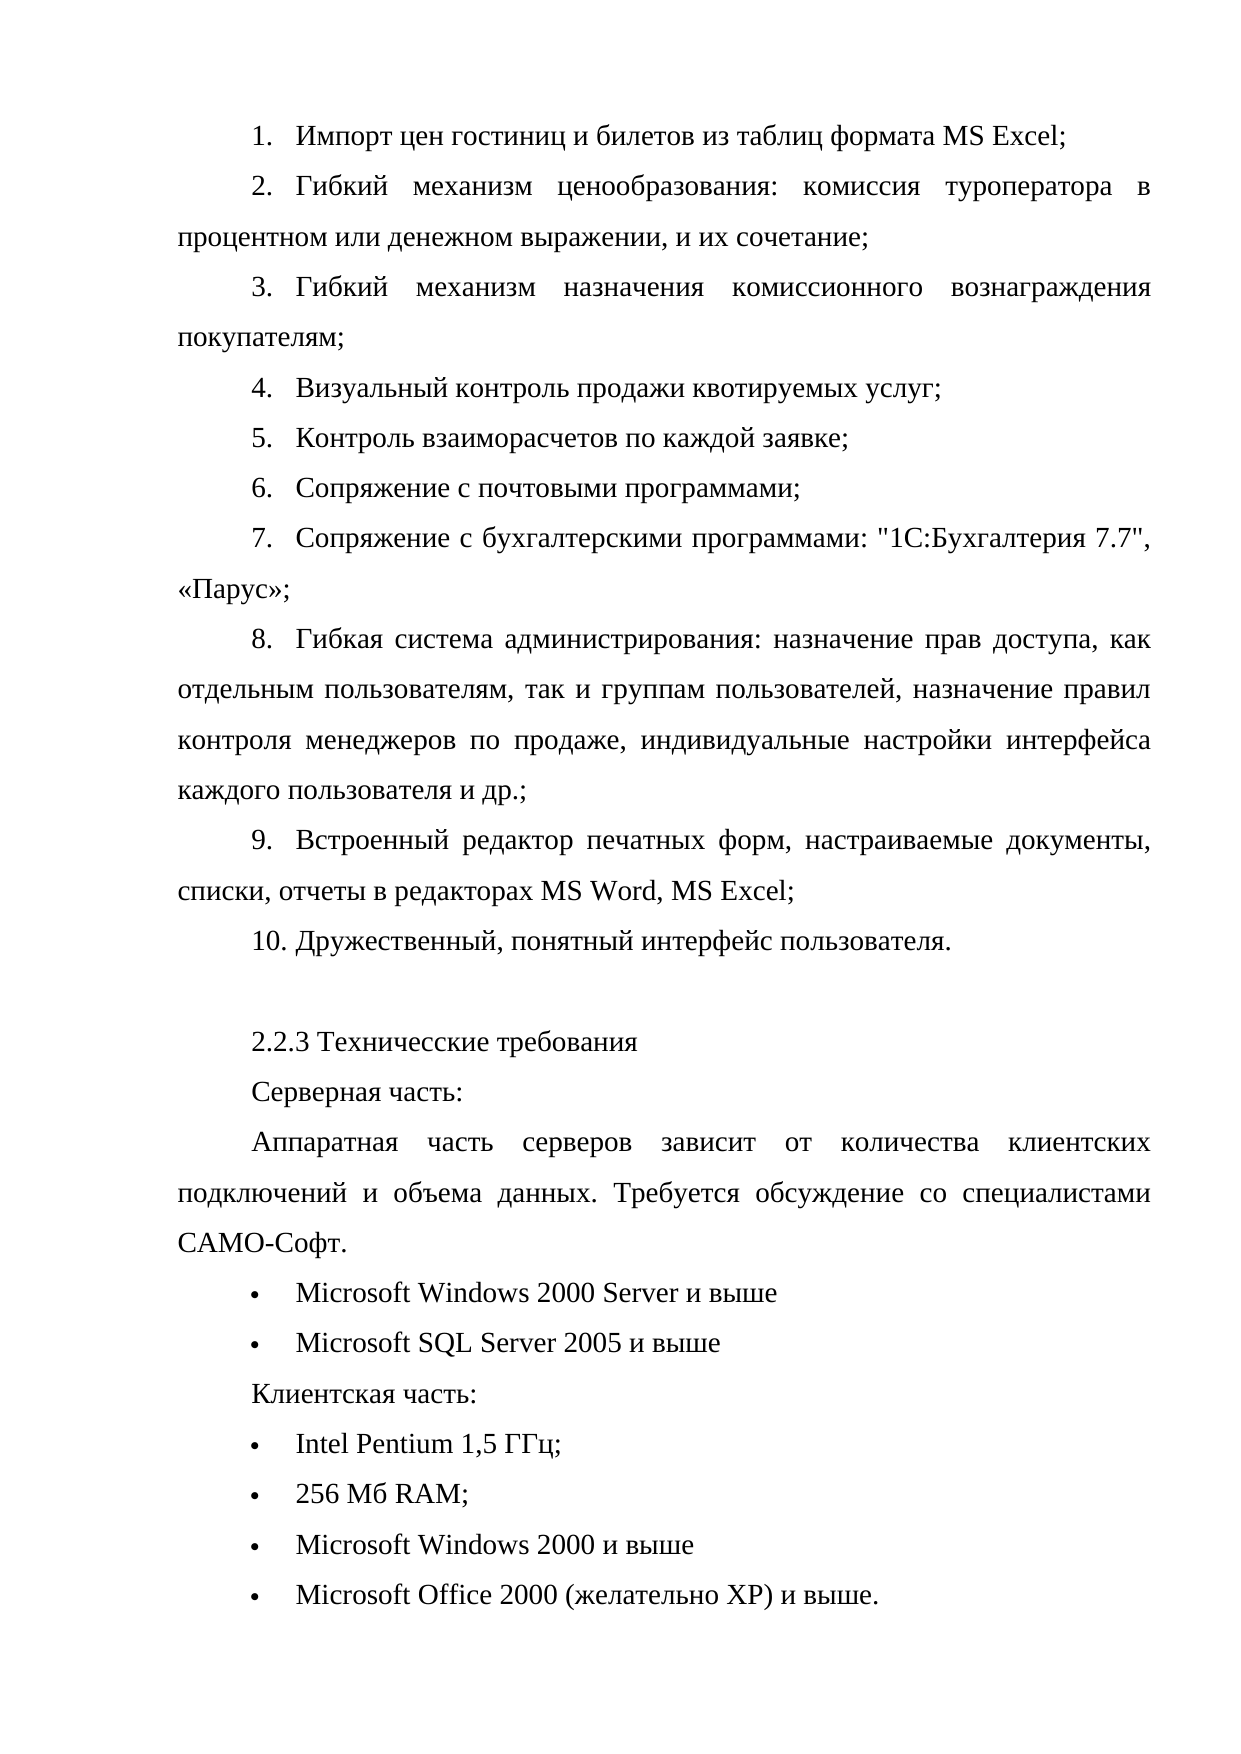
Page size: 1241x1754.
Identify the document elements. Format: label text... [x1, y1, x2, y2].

subtitle Клиентская часть: [177, 1376, 1152, 1409]
list Контроль взаиморасчетов по каждой заявке; [177, 420, 1152, 453]
list Визуальный контроль продажи квотируемых услуг; [177, 370, 1152, 403]
list Сопряжение с бухгалтерскими программами: "1С:Бухгалтерия 7.7", «Парус»; [177, 521, 1152, 604]
list Microsoft SQL Server 2005 и выше [177, 1326, 1152, 1359]
text Аппаратная часть серверов зависит от количества клиентских подключений и объема данных. Требуется обсуждение со специалистами САМО-Софт. [177, 1124, 1152, 1258]
list Microsoft Windows 2000 и выше [177, 1527, 1152, 1560]
list Гибкий механизм ценообразования: комиссия туроператора в процентном или денежном выражении, и их сочетание; [177, 168, 1152, 252]
list 256 Мб RAM; [177, 1477, 1152, 1510]
list Встроенный редактор печатных форм, настраиваемые документы, списки, отчеты в редакторах MS Word, MS Excel; [177, 822, 1152, 906]
list Дружественный, понятный интерфейс пользователя. [177, 923, 1152, 957]
list Импорт цен гостиниц и билетов из таблиц формата MS Excel; [177, 118, 1152, 152]
list Гибкая система администрирования: назначение прав доступа, как отдельным пользователям, так и группам пользователей, назначение правил контроля менеджеров по продаже, индивидуальные настройки интерфейса каждого пользователя и др.; [177, 621, 1152, 806]
list Гибкий механизм назначения комиссионного вознаграждения покупателям; [177, 269, 1152, 353]
subtitle Серверная часть: [177, 1074, 1152, 1108]
list Сопряжение с почтовыми программами; [177, 470, 1152, 504]
list Microsoft Windows 2000 Server и выше [177, 1275, 1152, 1309]
text 2.2.3 Техничесские требования [177, 1024, 1152, 1057]
list Microsoft Office 2000 (желательно XP) и выше. [177, 1577, 1152, 1611]
list Intel Pentium 1,5 ГГц; [177, 1426, 1152, 1460]
